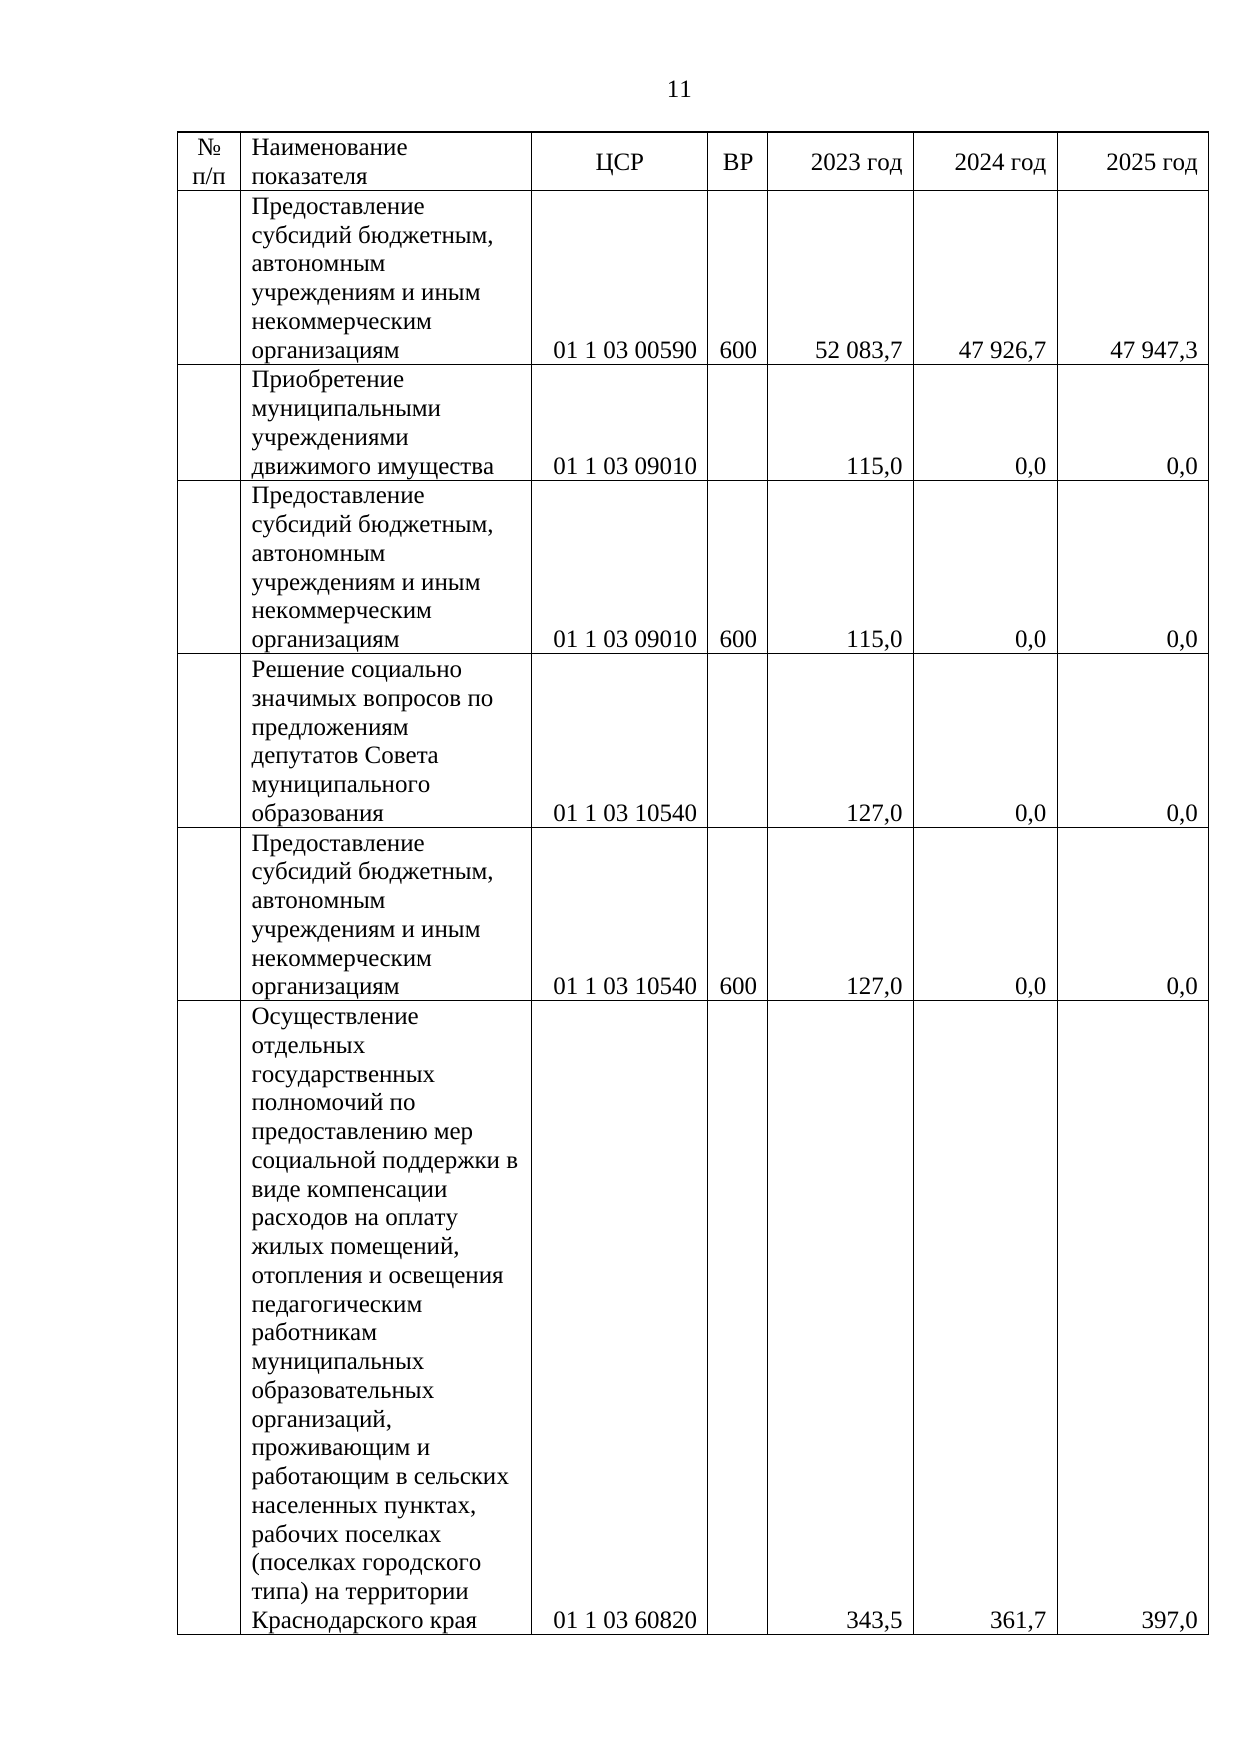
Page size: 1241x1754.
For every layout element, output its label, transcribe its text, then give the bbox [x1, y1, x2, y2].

table_cell 0,0 [1058, 365, 1208, 479]
table_cell 0,0 [914, 365, 1057, 479]
table_cell 0,0 [914, 654, 1057, 827]
table_cell 600 [708, 481, 767, 653]
table_cell Приобретение муниципальными учреждениями движимого имущества [241, 365, 531, 479]
table_header 2025 год [1058, 133, 1208, 190]
table_cell 0,0 [1058, 481, 1208, 653]
table_header ЦСР [532, 133, 707, 190]
table_cell 01 1 03 10540 [532, 654, 707, 827]
table_cell 361,7 [914, 1001, 1057, 1634]
table_cell [708, 1001, 767, 1634]
table_cell Осуществление отдельных государственных полномочий по предоставлению мер социальной поддержки в виде компенсации расходов на оплату жилых помещений, отопления и освещения педагогическим работникам муниципальных образовательных организаций, проживающим и работающим в сельских населенных пунктах, рабочих поселках (поселках городского типа) на территории Краснодарского края [241, 1001, 531, 1634]
table_cell Предоставление субсидий бюджетным, автономным учреждениям и иным некоммерческим организациям [241, 828, 531, 1000]
table_header ВР [708, 133, 767, 190]
table_cell [178, 481, 240, 653]
table_cell Предоставление субсидий бюджетным, автономным учреждениям и иным некоммерческим организациям [241, 191, 531, 363]
table_cell Предоставление субсидий бюджетным, автономным учреждениям и иным некоммерческим организациям [241, 481, 531, 653]
table_cell 115,0 [768, 365, 913, 479]
table_cell 127,0 [768, 828, 913, 1000]
table_cell 600 [708, 191, 767, 363]
table_cell [178, 1001, 240, 1634]
table_header № п/п [178, 133, 240, 190]
table_cell 47 926,7 [914, 191, 1057, 363]
table_header 2023 год [768, 133, 913, 190]
table_cell 47 947,3 [1058, 191, 1208, 363]
table_cell 343,5 [768, 1001, 913, 1634]
table_cell [178, 365, 240, 479]
table_header 2024 год [914, 133, 1057, 190]
table_cell 115,0 [768, 481, 913, 653]
table_cell [178, 191, 240, 363]
table_cell Решение социально значимых вопросов по предложениям депутатов Совета муниципального образования [241, 654, 531, 827]
table_cell [708, 365, 767, 479]
table_cell 127,0 [768, 654, 913, 827]
table_cell 0,0 [914, 481, 1057, 653]
table_cell 600 [708, 828, 767, 1000]
table_cell 0,0 [1058, 828, 1208, 1000]
table_cell 01 1 03 09010 [532, 365, 707, 479]
table_cell 0,0 [1058, 654, 1208, 827]
table_cell [178, 828, 240, 1000]
table_cell 01 1 03 10540 [532, 828, 707, 1000]
table_cell [708, 654, 767, 827]
table_cell 0,0 [914, 828, 1057, 1000]
table_cell 01 1 03 09010 [532, 481, 707, 653]
table_cell 01 1 03 60820 [532, 1001, 707, 1634]
table_cell [178, 654, 240, 827]
table_cell 52 083,7 [768, 191, 913, 363]
table_cell 01 1 03 00590 [532, 191, 707, 363]
table_cell 397,0 [1058, 1001, 1208, 1634]
table_header Наименование показателя [241, 133, 531, 190]
